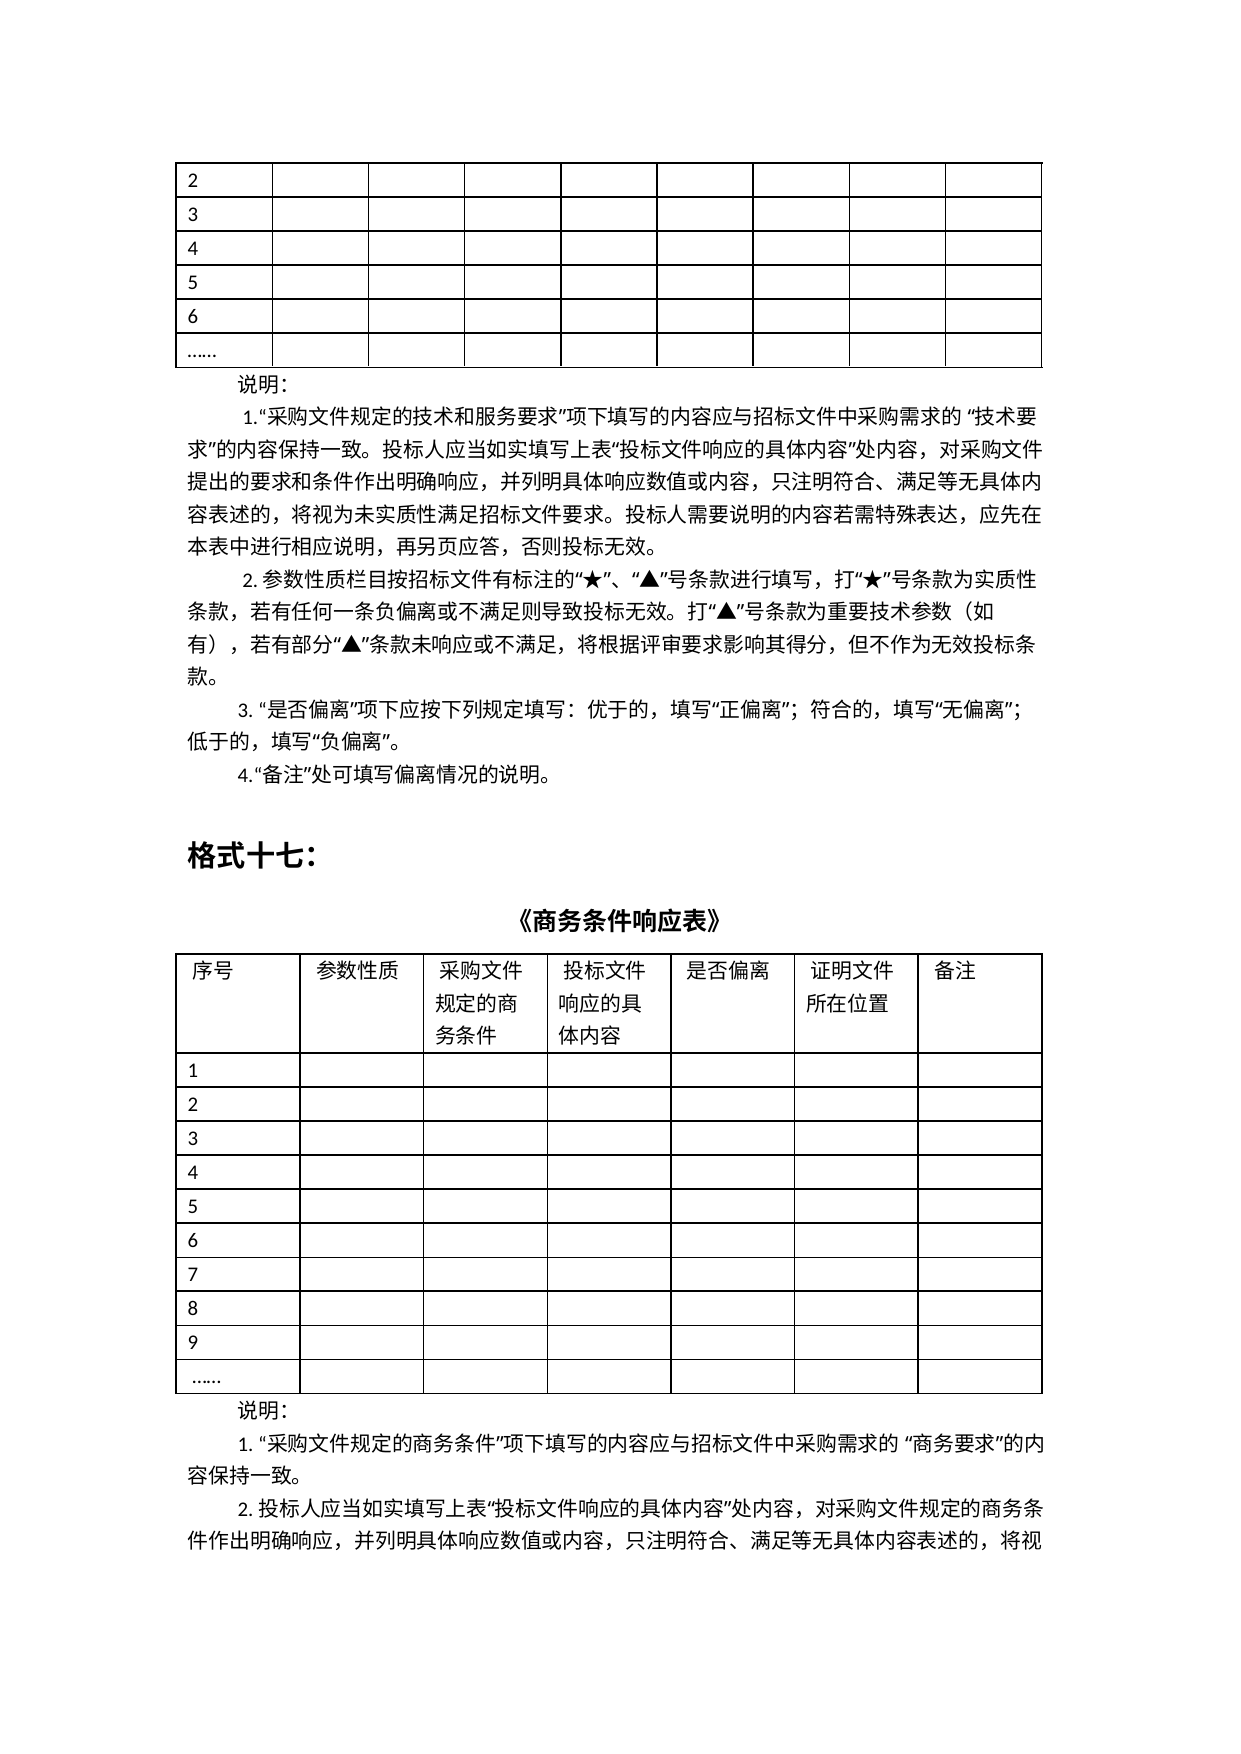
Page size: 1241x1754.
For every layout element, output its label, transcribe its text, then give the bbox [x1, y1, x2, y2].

text 3. “是否偏离”项下应按下列规定填写：优于的，填写“正偏离”；符合的，填写“无偏离”；低于的，填写“负偏离”。 [187, 693, 1053, 758]
text 2. 参数性质栏目按招标文件有标注的“★”、“▲”号条款进行填写，打“★”号条款为实质性条款，若有任何一条负偏离或不满足则导致投标无效。打“▲”号条款为重要技术参数（如有），若有部分“▲”条款未响应或不满足，将根据评审要求影响其得分，但不作为无效投标条款。 [187, 563, 1053, 693]
table_cell [548, 1326, 670, 1358]
table_cell [301, 1258, 423, 1290]
table_cell [301, 1156, 423, 1188]
table_cell [369, 198, 464, 230]
table_cell [754, 232, 849, 264]
table_cell [919, 1088, 1041, 1120]
table_cell [919, 1156, 1041, 1188]
text 1. “采购文件规定的商务条件”项下填写的内容应与招标文件中采购需求的 “商务要求”的内容保持一致。 [187, 1427, 1053, 1492]
table_cell 2 [177, 164, 272, 196]
table_cell [562, 232, 656, 264]
table_header 是否偏离 [672, 955, 794, 1052]
table_header 证明文件所在位置 [795, 955, 917, 1052]
table_cell [672, 1326, 794, 1358]
table_cell [658, 300, 752, 332]
table_cell 2 [177, 1088, 299, 1120]
table_cell [369, 334, 464, 366]
table_cell [795, 1292, 917, 1324]
table_cell [301, 1360, 423, 1393]
table_cell [301, 1088, 423, 1120]
text 4.“备注”处可填写偏离情况的说明。 [187, 758, 1053, 790]
table_cell [424, 1054, 547, 1086]
table_cell [850, 334, 945, 366]
table_cell [424, 1224, 547, 1256]
table_cell [754, 164, 849, 196]
table_cell [658, 266, 752, 298]
table_cell 7 [177, 1258, 299, 1290]
table_cell 6 [177, 1224, 299, 1256]
text 说明： [187, 1394, 1053, 1427]
table_cell [562, 300, 656, 332]
table_cell [795, 1190, 917, 1222]
table_cell [369, 266, 464, 298]
table_cell [658, 164, 752, 196]
text 1.“采购文件规定的技术和服务要求”项下填写的内容应与招标文件中采购需求的 “技术要求”的内容保持一致。投标人应当如实填写上表“投标文件响应的具体内容”处内容，对采购文件提出的要求和条件作出明确响应，并列明具体响应数值或内容，只注明符合、满足等无具体内容表述的，将视为未实质性满足招标文件要求。投标人需要说明的内容若需特殊表达，应先在本表中进行相应说明，再另页应答，否则投标无效。 [187, 400, 1053, 563]
table_cell [672, 1360, 794, 1393]
table_header 采购文件规定的商务条件 [424, 955, 547, 1052]
table_cell 4 [177, 232, 272, 264]
table_cell [424, 1190, 547, 1222]
text 格式十七： [187, 823, 1053, 888]
table_cell [946, 164, 1041, 196]
table_cell [672, 1054, 794, 1086]
table_cell [672, 1190, 794, 1222]
table_cell [301, 1326, 423, 1358]
table_cell [465, 334, 560, 366]
table_cell [754, 266, 849, 298]
table_cell [424, 1122, 547, 1154]
table_cell [301, 1054, 423, 1086]
table_cell [795, 1224, 917, 1256]
table_cell [919, 1224, 1041, 1256]
table_cell [672, 1224, 794, 1256]
table_cell [754, 198, 849, 230]
table_cell 5 [177, 266, 272, 298]
table_cell [850, 164, 945, 196]
table_cell [658, 198, 752, 230]
table_cell [548, 1088, 670, 1120]
table_cell 5 [177, 1190, 299, 1222]
table_cell [919, 1190, 1041, 1222]
table_cell [548, 1122, 670, 1154]
table_cell [795, 1156, 917, 1188]
table_cell [754, 334, 849, 366]
table_cell [424, 1156, 547, 1188]
table_cell [919, 1258, 1041, 1290]
table_cell [795, 1122, 917, 1154]
table_cell [424, 1326, 547, 1358]
table_header 备注 [919, 955, 1041, 1052]
table_cell 8 [177, 1292, 299, 1324]
table_cell [273, 334, 368, 366]
table_cell [301, 1292, 423, 1324]
table_cell [672, 1088, 794, 1120]
table_cell [301, 1190, 423, 1222]
table_cell [754, 300, 849, 332]
table_cell …… [177, 334, 272, 366]
table_cell [795, 1088, 917, 1120]
table_header 投标文件响应的具体内容 [548, 955, 670, 1052]
table_cell 6 [177, 300, 272, 332]
table_cell [946, 232, 1041, 264]
table_cell [369, 300, 464, 332]
table_cell [548, 1292, 670, 1324]
table_cell [548, 1224, 670, 1256]
table_cell [672, 1292, 794, 1324]
table_cell [465, 300, 560, 332]
table_cell [424, 1258, 547, 1290]
text 《商务条件响应表》 [187, 888, 1053, 953]
table_cell 3 [177, 198, 272, 230]
table_cell [795, 1360, 917, 1393]
table_cell [548, 1190, 670, 1222]
table_cell [850, 266, 945, 298]
table_cell [946, 300, 1041, 332]
table_cell [562, 266, 656, 298]
table_cell [672, 1258, 794, 1290]
table_cell [946, 334, 1041, 366]
table_cell [465, 164, 560, 196]
table_cell [548, 1258, 670, 1290]
table_cell [658, 232, 752, 264]
table_cell [562, 198, 656, 230]
table_cell [273, 232, 368, 264]
table_cell [369, 164, 464, 196]
table_cell 4 [177, 1156, 299, 1188]
table_cell [562, 334, 656, 366]
table_cell [850, 300, 945, 332]
table_cell [946, 266, 1041, 298]
table_cell [795, 1326, 917, 1358]
table_cell [658, 334, 752, 366]
table_cell [850, 198, 945, 230]
table_cell [919, 1122, 1041, 1154]
table_cell [672, 1156, 794, 1188]
table_cell [919, 1326, 1041, 1358]
table_cell [548, 1360, 670, 1393]
table_cell [672, 1122, 794, 1154]
table_cell [562, 164, 656, 196]
table_cell [465, 266, 560, 298]
table_cell [301, 1122, 423, 1154]
table_cell [273, 266, 368, 298]
table_header 参数性质 [301, 955, 423, 1052]
table_cell [369, 232, 464, 264]
text 说明： [187, 368, 1053, 400]
table_cell [548, 1054, 670, 1086]
table_cell [850, 232, 945, 264]
table_cell [919, 1054, 1041, 1086]
table_cell …… [177, 1360, 299, 1393]
table_cell [795, 1054, 917, 1086]
table_cell [273, 300, 368, 332]
table_cell [919, 1360, 1041, 1393]
table_cell [424, 1360, 547, 1393]
table_cell 9 [177, 1326, 299, 1358]
table_cell 1 [177, 1054, 299, 1086]
table_cell [301, 1224, 423, 1256]
table_cell [548, 1156, 670, 1188]
table_cell [273, 198, 368, 230]
table_cell [465, 232, 560, 264]
table_cell [795, 1258, 917, 1290]
table_cell [273, 164, 368, 196]
table_cell [424, 1292, 547, 1324]
table_cell [424, 1088, 547, 1120]
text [187, 1492, 1053, 1557]
table_cell [465, 198, 560, 230]
table_cell [946, 198, 1041, 230]
table_header 序号 [177, 955, 299, 1052]
table_cell 3 [177, 1122, 299, 1154]
table_cell [919, 1292, 1041, 1324]
